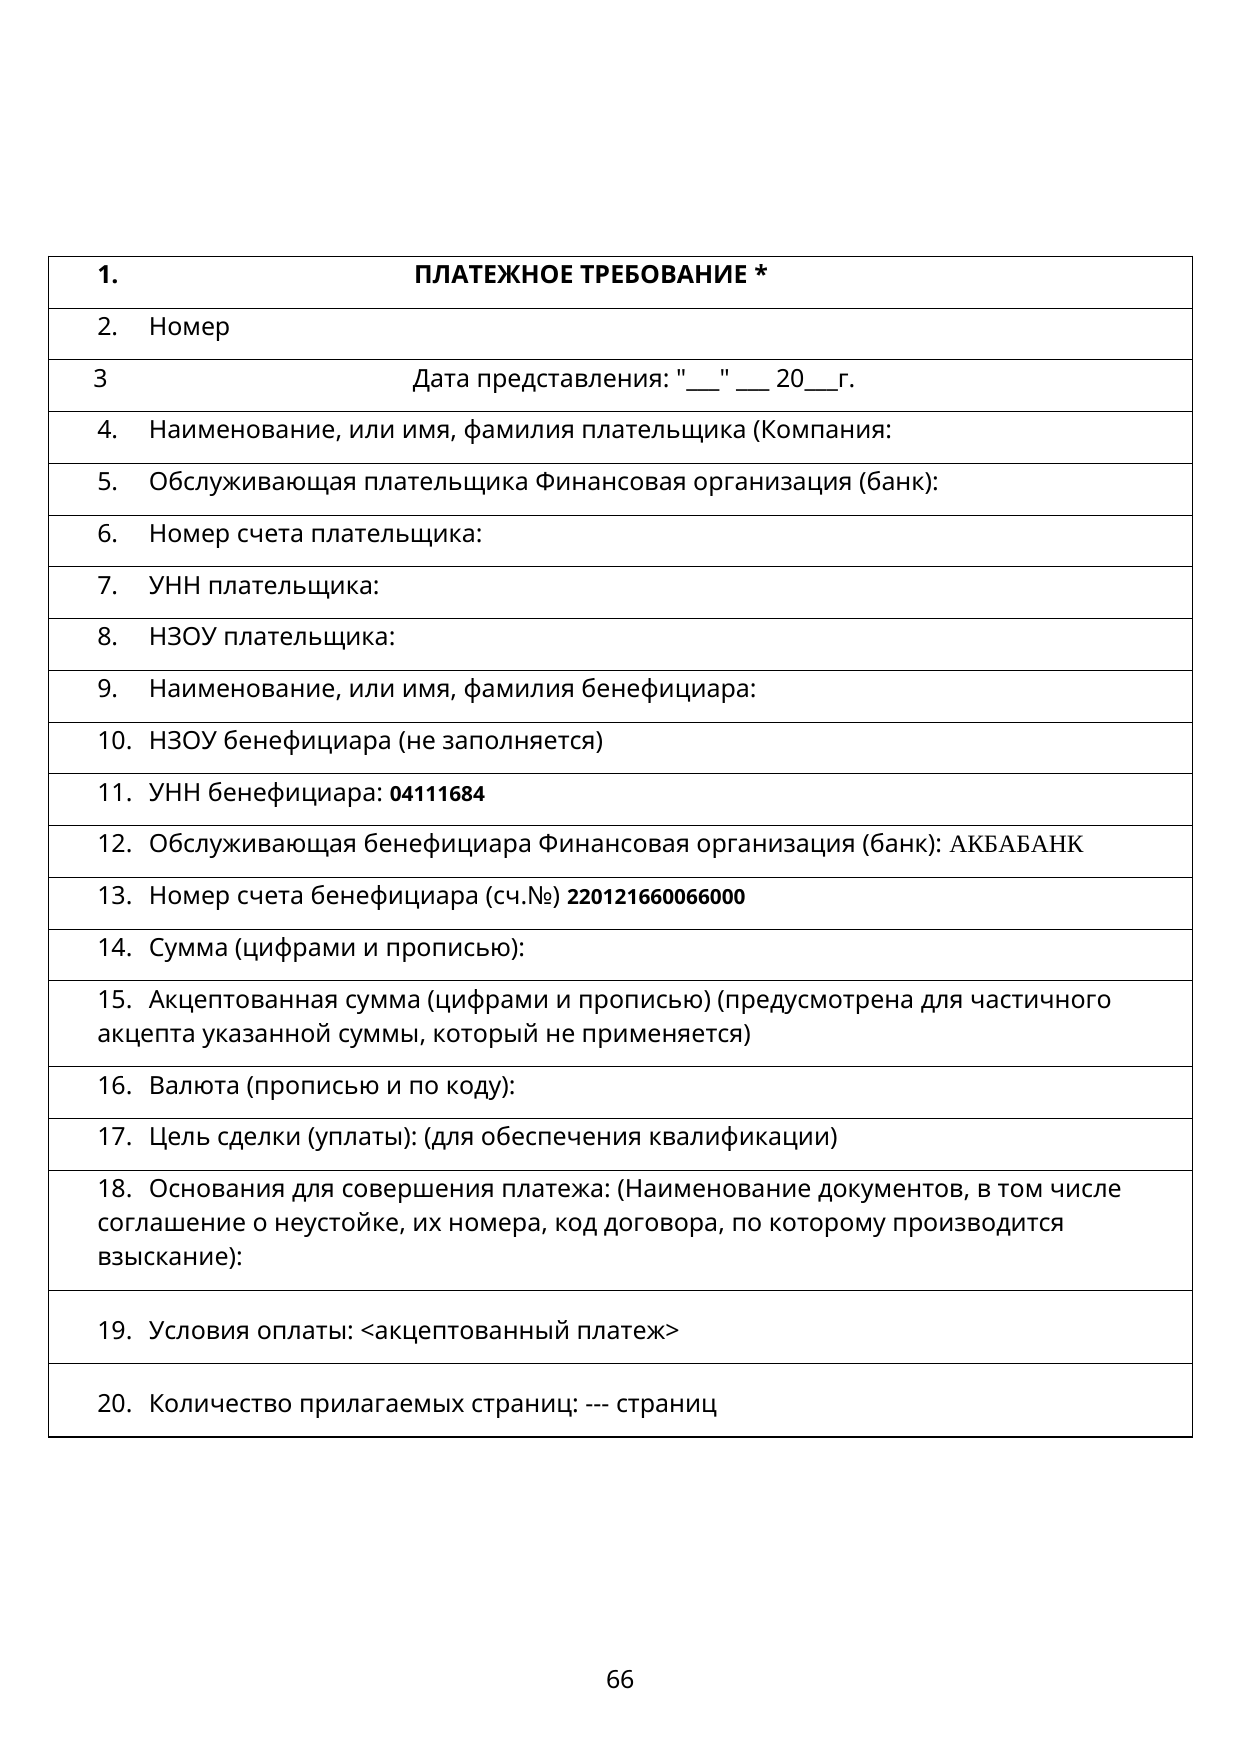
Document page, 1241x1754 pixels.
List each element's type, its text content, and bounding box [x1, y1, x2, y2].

table_cell 5. Обслуживающая плательщика Финансовая организация (банк): [49, 464, 1192, 514]
table_cell 19. Условия оплаты: <акцептованный платеж> [49, 1291, 1192, 1363]
table_cell 7. УНН плательщика: [49, 567, 1192, 618]
table_cell 2. Номер [49, 309, 1192, 359]
table_cell 3 Дата представления: "___" ___ 20___г. [49, 360, 1192, 411]
table_cell 18. Основания для совершения платежа: (Наименование документов, в том числе соглашение о неустойке, их номера, код договора, по которому производится взыскание): [49, 1171, 1192, 1290]
table_cell 16. Валюта (прописью и по коду): [49, 1067, 1192, 1118]
table_cell 20. Количество прилагаемых страниц: --- страниц [49, 1364, 1192, 1436]
table_cell 10. НЗОУ бенефициара (не заполняется) [49, 723, 1192, 773]
table_cell 8. НЗОУ плательщика: [49, 619, 1192, 670]
table_cell 6. Номер счета плательщика: [49, 516, 1192, 566]
table_cell 12. Обслуживающая бенефициара Финансовая организация (банк): АКБАБАНК [49, 826, 1192, 877]
table_header 1. ПЛАТЕЖНОЕ ТРЕБОВАНИЕ * [49, 257, 1192, 307]
table_cell 13. Номер счета бенефициара (сч.№) 220121660066000 [49, 878, 1192, 929]
table_cell 11. УНН бенефициара: 04111684 [49, 774, 1192, 825]
table_cell 15. Акцептованная сумма (цифрами и прописью) (предусмотрена для частичного акцепта указанной суммы, который не применяется) [49, 981, 1192, 1066]
table_cell 9. Наименование, или имя, фамилия бенефициара: [49, 671, 1192, 722]
table_cell 17. Цель сделки (уплаты): (для обеспечения квалификации) [49, 1119, 1192, 1170]
table_cell 14. Сумма (цифрами и прописью): [49, 930, 1192, 980]
table_cell 4. Наименование, или имя, фамилия плательщика (Компания: [49, 412, 1192, 463]
